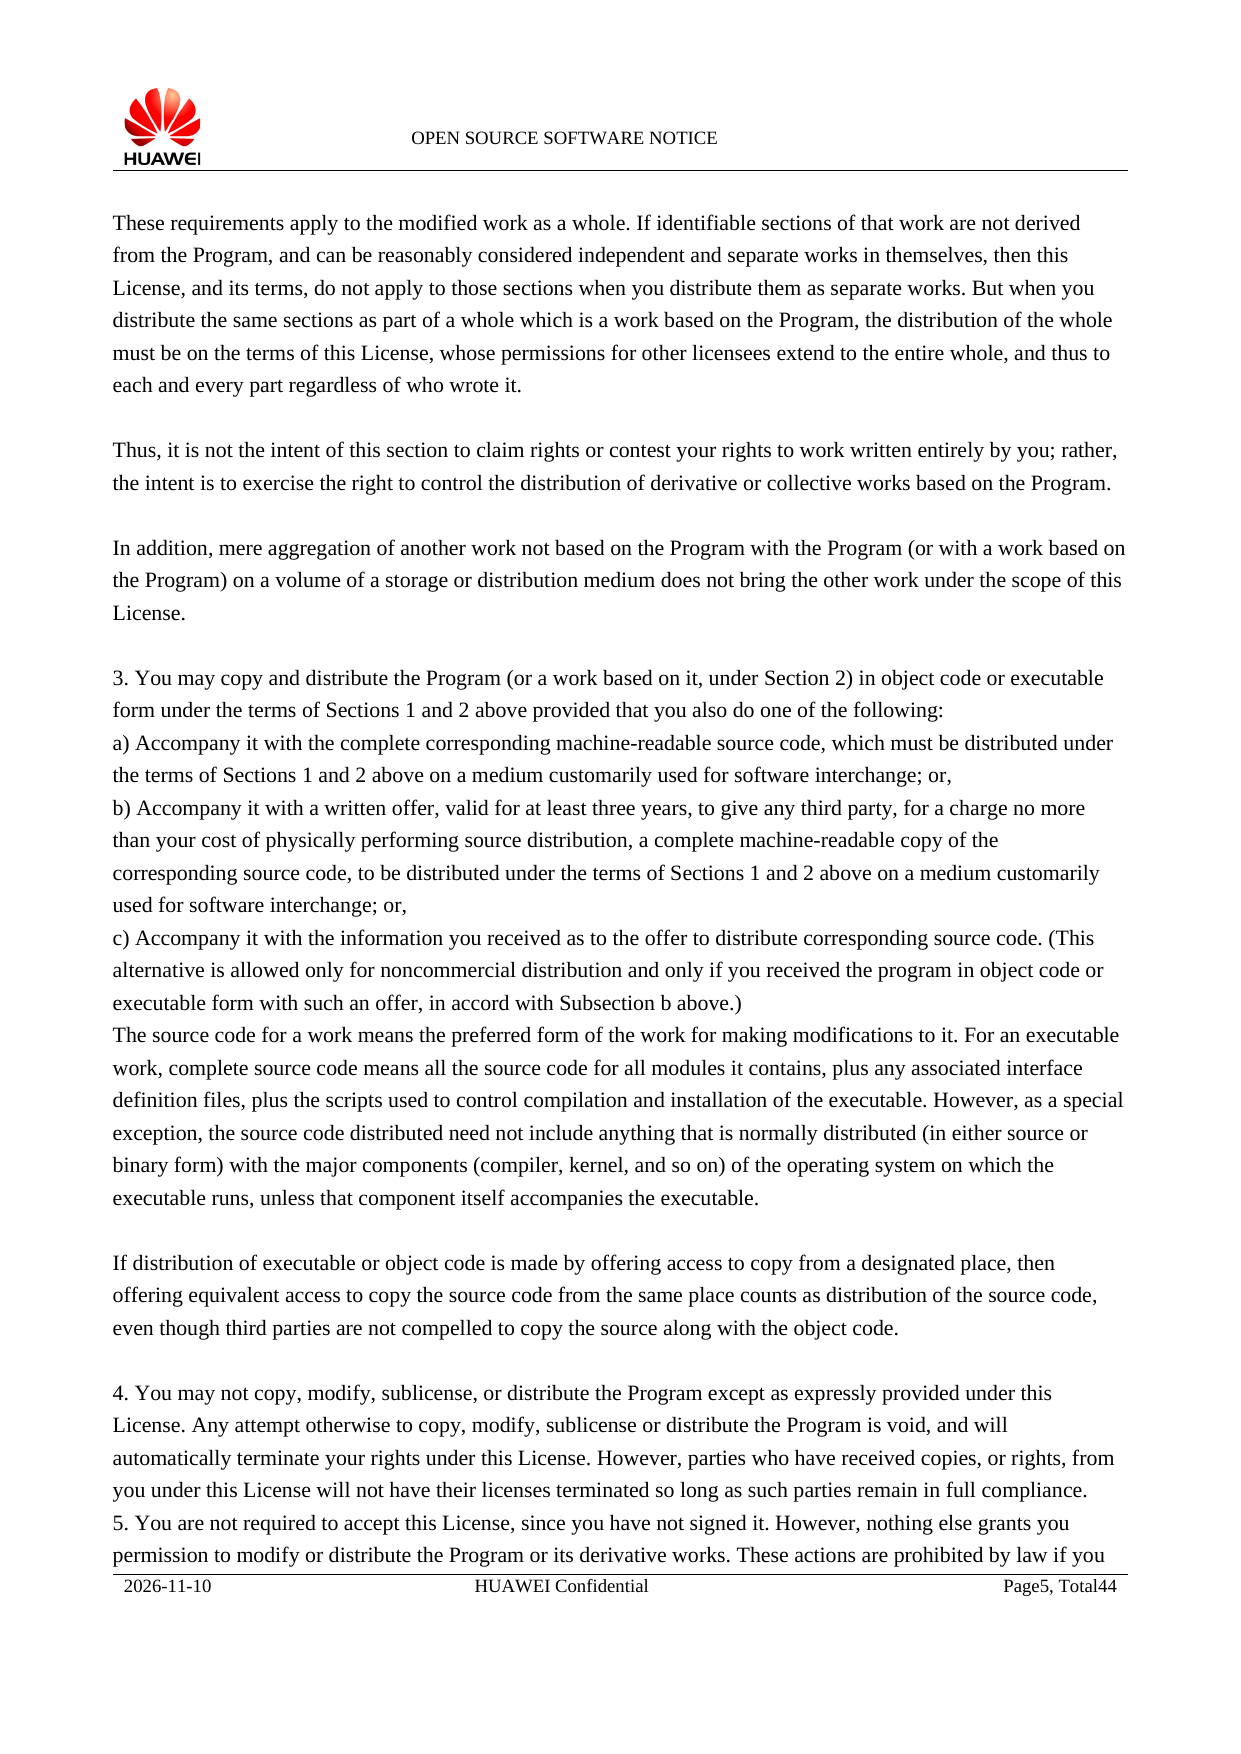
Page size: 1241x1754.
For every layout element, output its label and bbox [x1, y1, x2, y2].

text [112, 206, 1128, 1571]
picture [124, 88, 201, 165]
